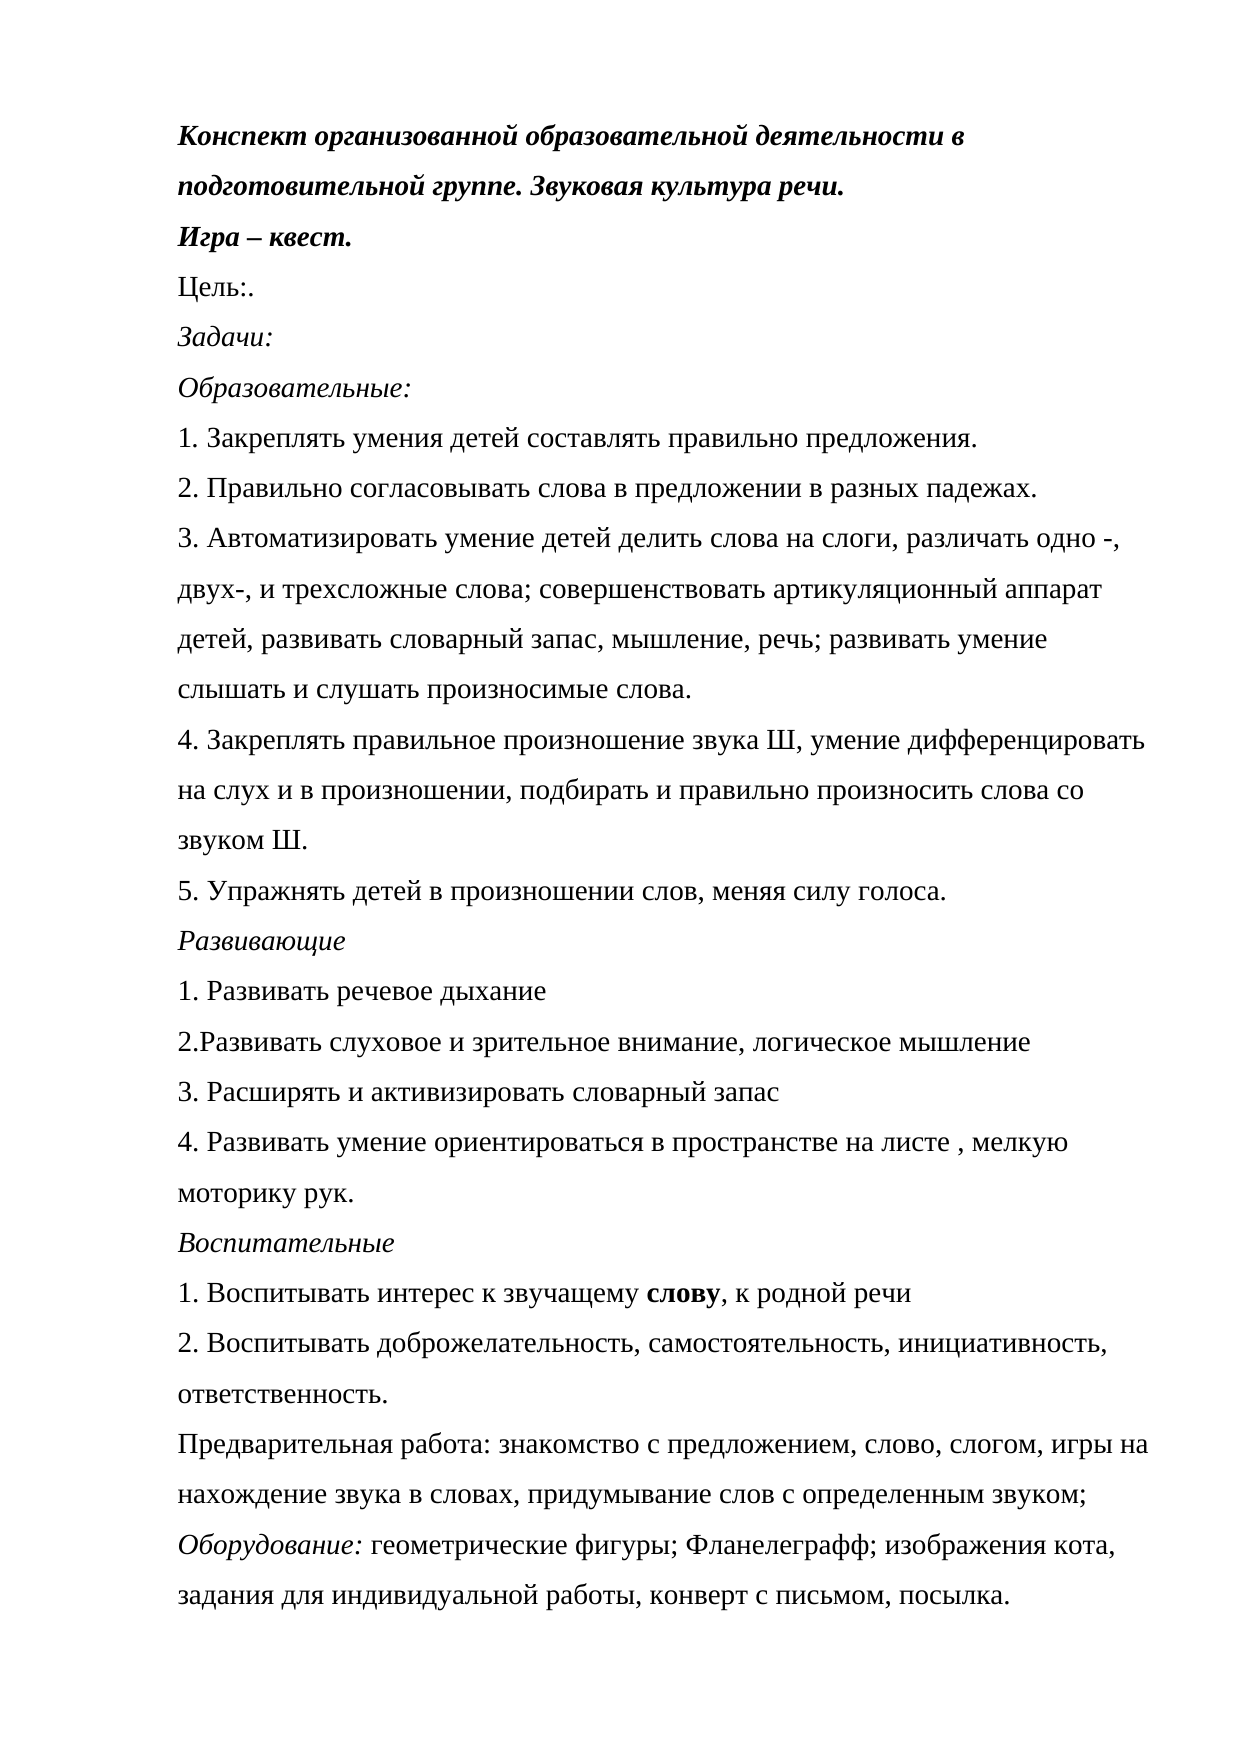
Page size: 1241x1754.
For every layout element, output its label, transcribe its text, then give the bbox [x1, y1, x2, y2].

text Цель:. [177, 269, 1152, 303]
text Предварительная работа: знакомство с предложением, слово, слогом, игры на нахождение звука в словах, придумывание слов с определенным звуком; [177, 1426, 1152, 1510]
text 2.Развивать слуховое и зрительное внимание, логическое мышление [177, 1024, 1152, 1057]
text 2. Воспитывать доброжелательность, самостоятельность, инициативность, ответственность. [177, 1326, 1152, 1409]
text Воспитательные [177, 1225, 1152, 1258]
text Образовательные: [177, 370, 1152, 403]
text 3. Расширять и активизировать словарный запас [177, 1074, 1152, 1108]
text Конспект организованной образовательной деятельности в подготовительной группе. Звуковая культура речи. [177, 118, 1152, 202]
text Игра – квест. [177, 219, 1152, 252]
text Развивающие [177, 923, 1152, 957]
text 2. Правильно согласовывать слова в предложении в разных падежах. [177, 470, 1152, 504]
text 1. Закреплять умения детей составлять правильно предложения. [177, 420, 1152, 453]
text 1. Развивать речевое дыхание [177, 973, 1152, 1007]
text 5. Упражнять детей в произношении слов, меняя силу голоса. [177, 873, 1152, 906]
text 4. Развивать умение ориентироваться в пространстве на листе , мелкую моторику рук. [177, 1124, 1152, 1208]
text 1. Воспитывать интерес к звучащему слову, к родной речи [177, 1275, 1152, 1309]
text Оборудование: геометрические фигуры; Фланелеграфф; изображения кота, задания для индивидуальной работы, конверт с письмом, посылка. [177, 1527, 1152, 1611]
text Задачи: [177, 319, 1152, 353]
text 3. Автоматизировать умение детей делить слова на слоги, различать одно -, двух-, и трехсложные слова; совершенствовать артикуляционный аппарат детей, развивать словарный запас, мышление, речь; развивать умение слышать и слушать произносимые слова. [177, 521, 1152, 705]
text 4. Закреплять правильное произношение звука Ш, умение дифференцировать на слух и в произношении, подбирать и правильно произносить слова со звуком Ш. [177, 722, 1152, 856]
